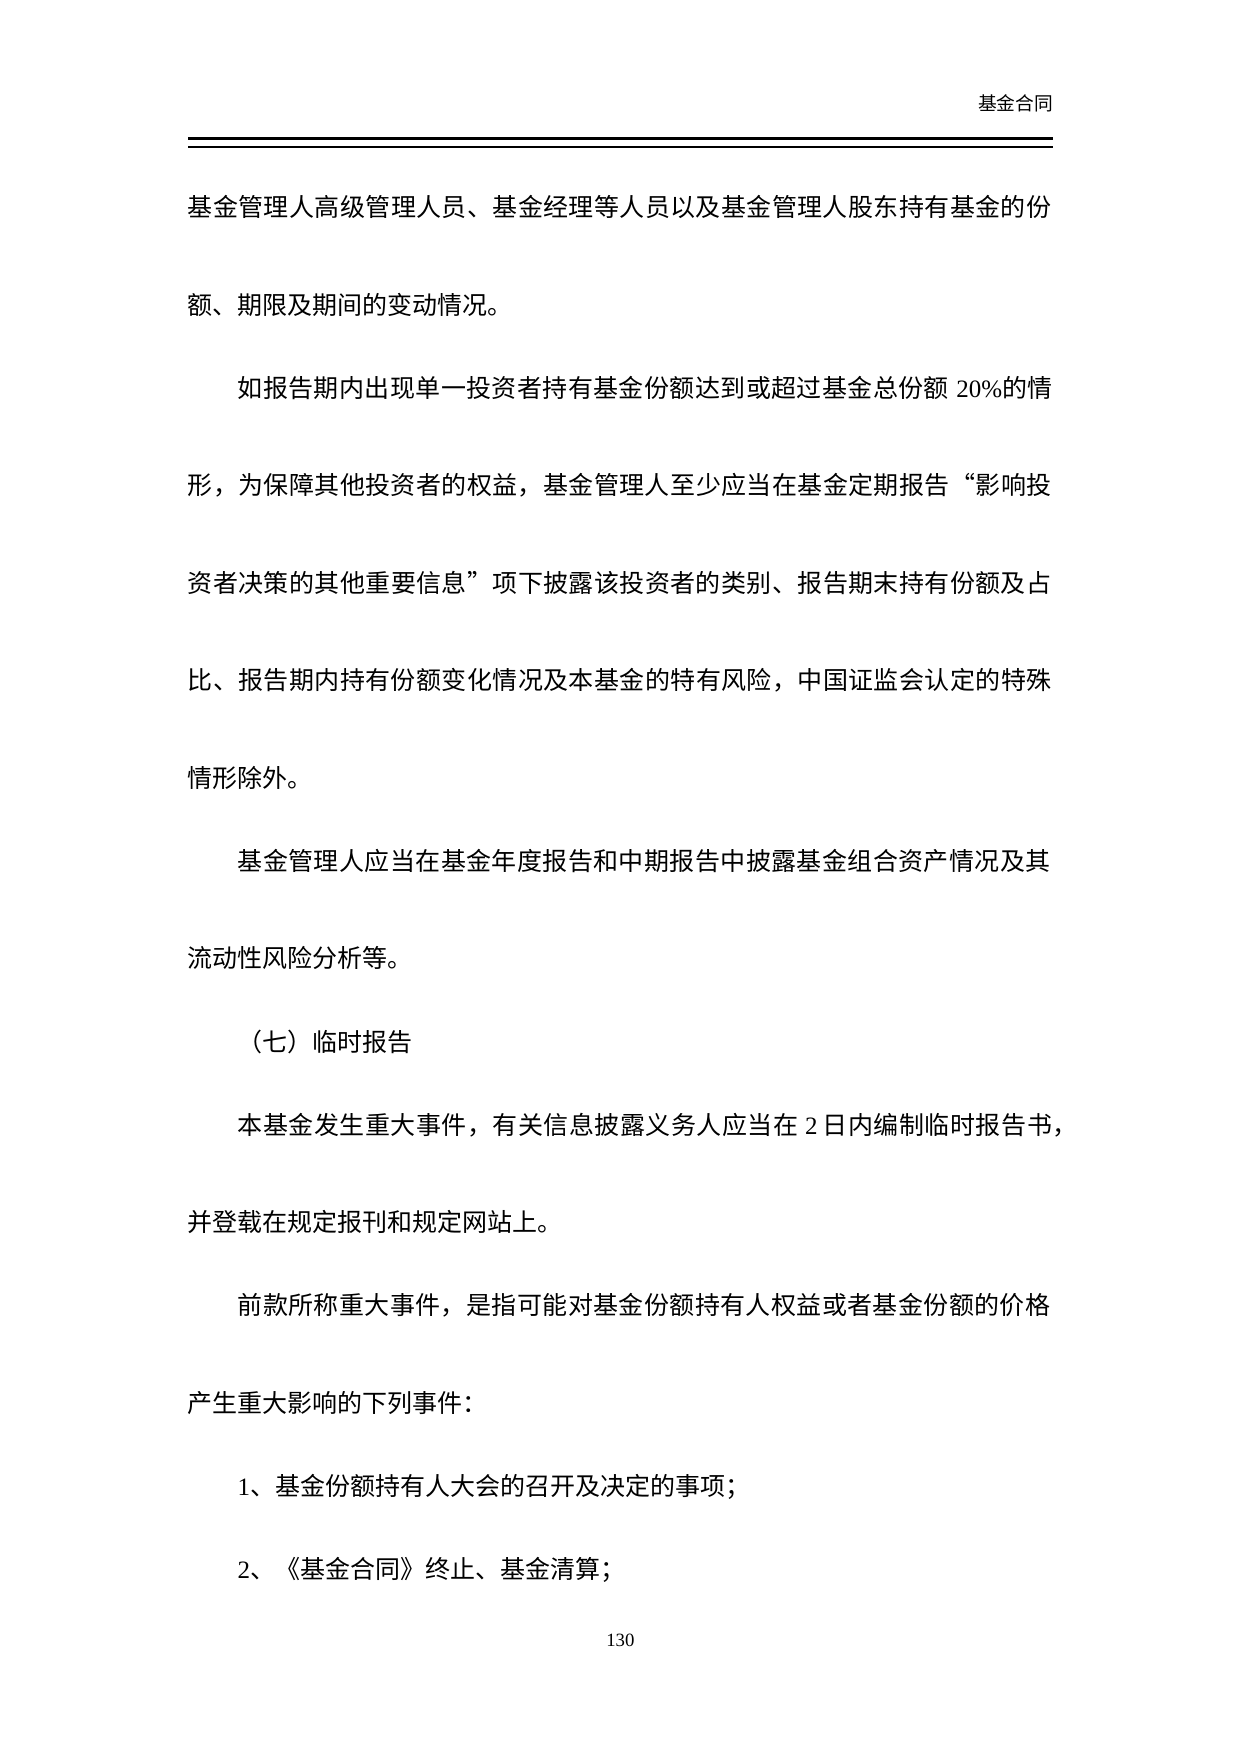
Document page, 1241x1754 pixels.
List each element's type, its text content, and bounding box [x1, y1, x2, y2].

text 本基金发生重大事件，有关信息披露义务人应当在2日内编制临时报告书，并登载在规定报刊和规定网站上。 [187, 1091, 1053, 1253]
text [187, 173, 1053, 336]
text 前款所称重大事件，是指可能对基金份额持有人权益或者基金份额的价格产生重大影响的下列事件： [187, 1271, 1053, 1434]
text 如报告期内出现单一投资者持有基金份额达到或超过基金总份额20%的情形，为保障其他投资者的权益，基金管理人至少应当在基金定期报告“影响投资者决策的其他重要信息”项下披露该投资者的类别、报告期末持有份额及占比、报告期内持有份额变化情况及本基金的特有风险，中国证监会认定的特殊情形除外。 [187, 354, 1053, 809]
text 1、基金份额持有人大会的召开及决定的事项； [187, 1452, 1053, 1517]
text 2、《基金合同》终止、基金清算； [187, 1535, 1053, 1600]
text 基金管理人应当在基金年度报告和中期报告中披露基金组合资产情况及其流动性风险分析等。 [187, 827, 1053, 989]
text （七）临时报告 [187, 1008, 1053, 1073]
